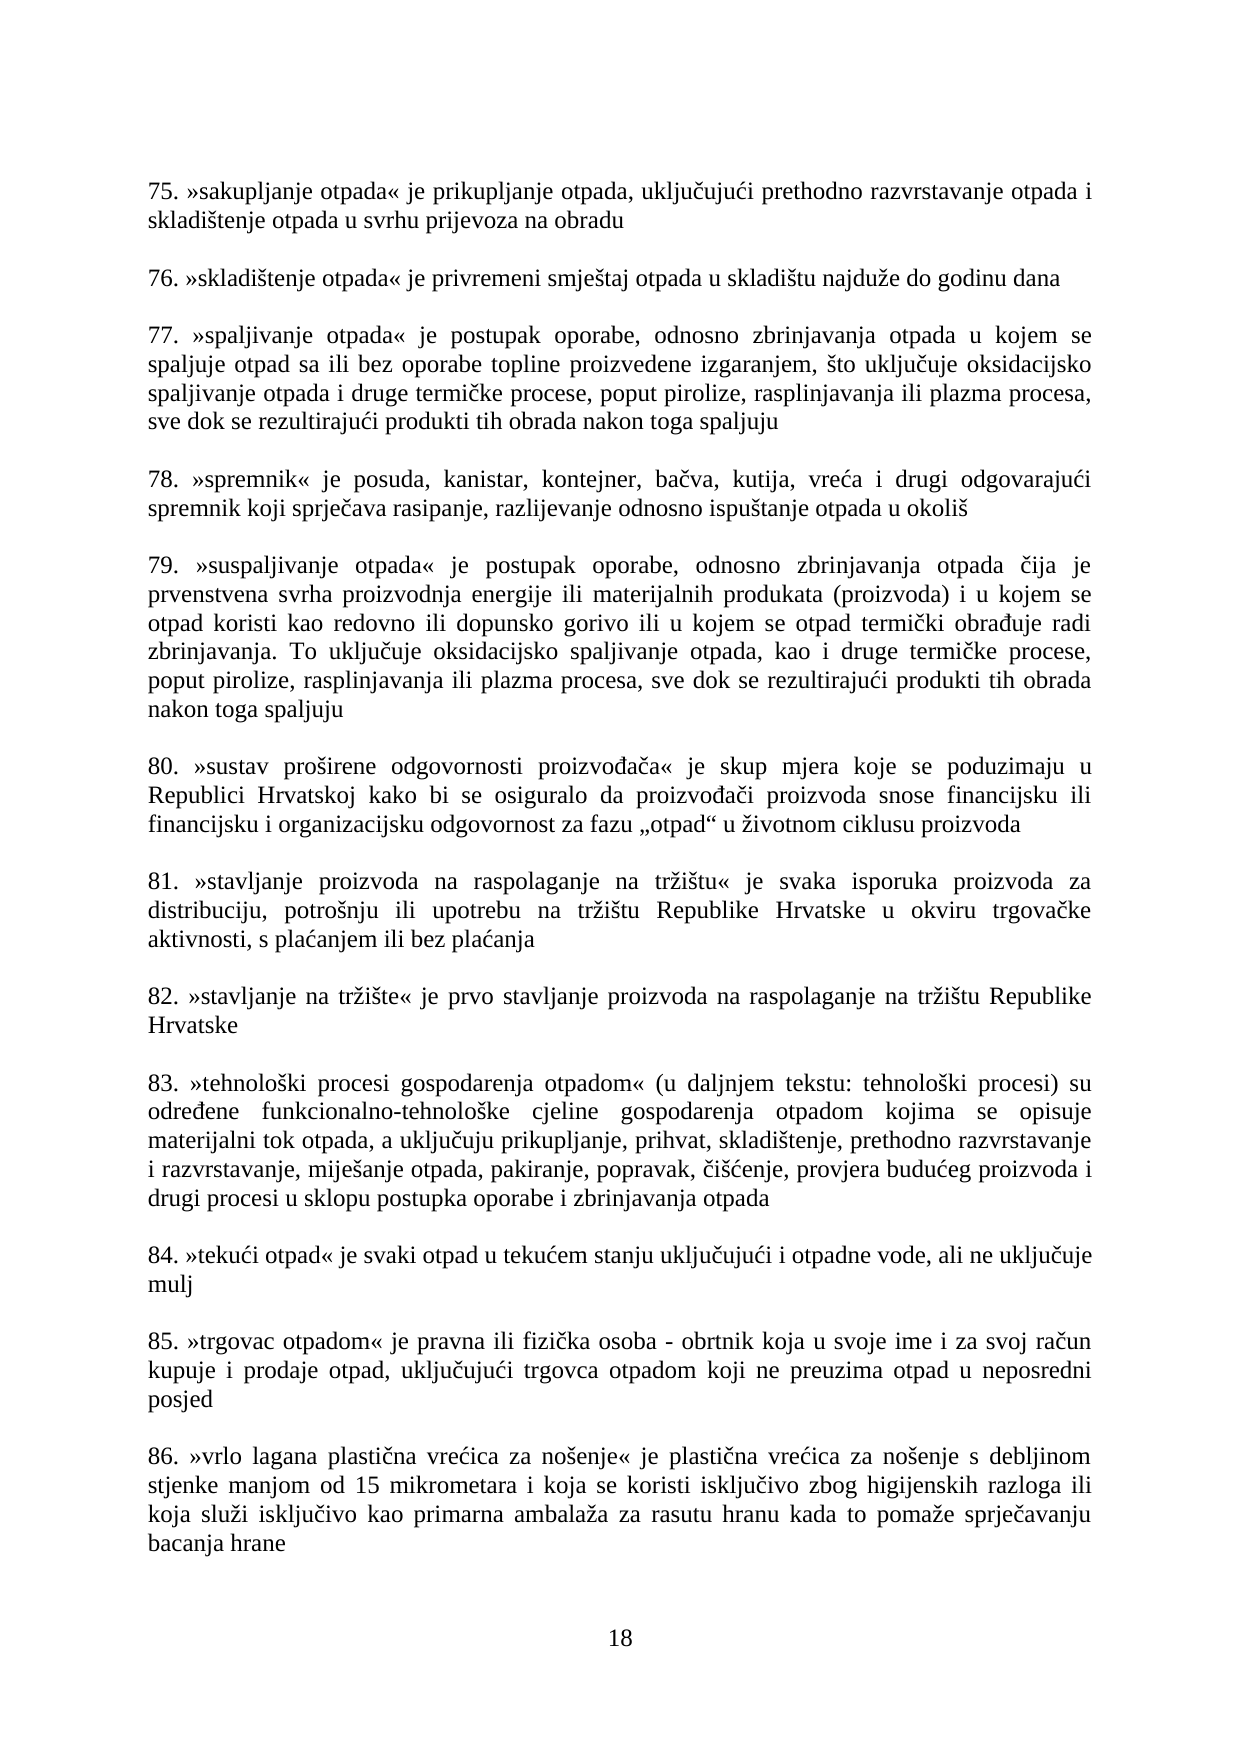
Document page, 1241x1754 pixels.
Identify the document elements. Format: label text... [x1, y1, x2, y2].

text 82. »stavljanje na tržište« je prvo stavljanje proizvoda na raspolaganje na tržištu Republike Hrvatske [148, 981, 1093, 1039]
text 77. »spaljivanje otpada« je postupak oporabe, odnosno zbrinjavanja otpada u kojem se spaljuje otpad sa ili bez oporabe topline proizvedene izgaranjem, što uključuje oksidacijsko spaljivanje otpada i druge termičke procese, poput pirolize, rasplinjavanja ili plazma procesa, sve dok se rezultirajući produkti tih obrada nakon toga spaljuju [148, 320, 1093, 435]
text 85. »trgovac otpadom« je pravna ili fizička osoba - obrtnik koja u svoje ime i za svoj račun kupuje i prodaje otpad, uključujući trgovca otpadom koji ne preuzima otpad u neposredni posjed [148, 1326, 1093, 1413]
text 81. »stavljanje proizvoda na raspolaganje na tržištu« je svaka isporuka proizvoda za distribuciju, potrošnju ili upotrebu na tržištu Republike Hrvatske u okviru trgovačke aktivnosti, s plaćanjem ili bez plaćanja [148, 866, 1093, 953]
text 84. »tekući otpad« je svaki otpad u tekućem stanju uključujući i otpadne vode, ali ne uključuje mulj [148, 1240, 1093, 1298]
text 78. »spremnik« je posuda, kanistar, kontejner, bačva, kutija, vreća i drugi odgovarajući spremnik koji sprječava rasipanje, razlijevanje odnosno ispuštanje otpada u okoliš [148, 464, 1093, 521]
text 75. »sakupljanje otpada« je prikupljanje otpada, uključujući prethodno razvrstavanje otpada i skladištenje otpada u svrhu prijevoza na obradu [148, 176, 1093, 234]
text 79. »suspaljivanje otpada« je postupak oporabe, odnosno zbrinjavanja otpada čija je prvenstvena svrha proizvodnja energije ili materijalnih produkata (proizvoda) i u kojem se otpad koristi kao redovno ili dopunsko gorivo ili u kojem se otpad termički obrađuje radi zbrinjavanja. To uključuje oksidacijsko spaljivanje otpada, kao i druge termičke procese, poput pirolize, rasplinjavanja ili plazma procesa, sve dok se rezultirajući produkti tih obrada nakon toga spaljuju [148, 550, 1093, 723]
text 86. »vrlo lagana plastična vrećica za nošenje« je plastična vrećica za nošenje s debljinom stjenke manjom od 15 mikrometara i koja se koristi isključivo zbog higijenskih razloga ili koja služi isključivo kao primarna ambalaža za rasutu hranu kada to pomaže sprječavanju bacanja hrane [148, 1441, 1093, 1556]
text 76. »skladištenje otpada« je privremeni smještaj otpada u skladištu najduže do godinu dana [148, 263, 1093, 291]
text 80. »sustav proširene odgovornosti proizvođača« je skup mjera koje se poduzimaju u Republici Hrvatskoj kako bi se osiguralo da proizvođači proizvoda snose financijsku ili financijsku i organizacijsku odgovornost za fazu „otpad“ u životnom ciklusu proizvoda [148, 751, 1093, 838]
text 83. »tehnološki procesi gospodarenja otpadom« (u daljnjem tekstu: tehnološki procesi) su određene funkcionalno-tehnološke cjeline gospodarenja otpadom kojima se opisuje materijalni tok otpada, a uključuju prikupljanje, prihvat, skladištenje, prethodno razvrstavanje i razvrstavanje, miješanje otpada, pakiranje, popravak, čišćenje, provjera budućeg proizvoda i drugi procesi u sklopu postupka oporabe i zbrinjavanja otpada [148, 1068, 1093, 1211]
